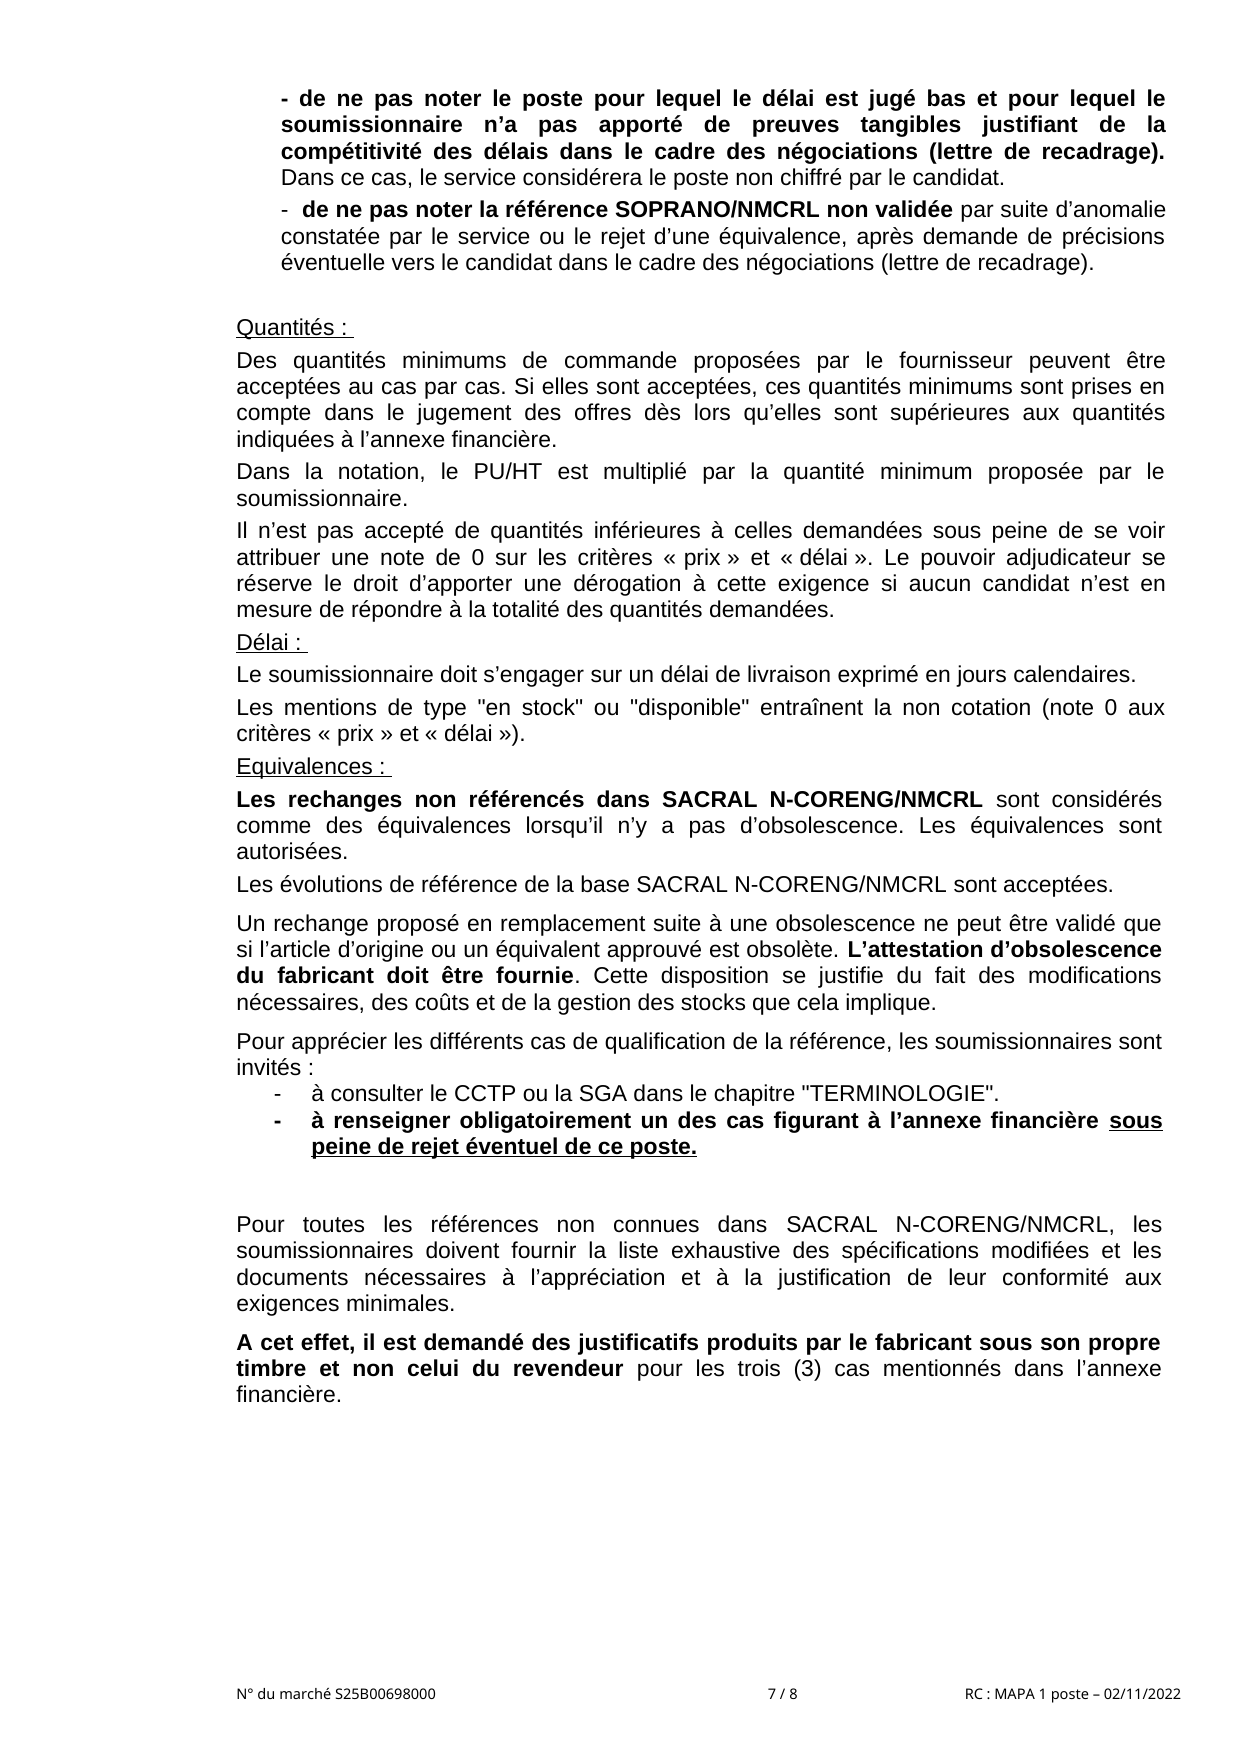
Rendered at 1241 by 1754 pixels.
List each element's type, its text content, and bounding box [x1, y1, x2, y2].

text - de ne pas noter la référence SOPRANO/NMCRL non validée par suite d’anomalie constatée par le service ou le rejet d’une équivalence, après demande de précisions éventuelle vers le candidat dans le cadre des négociations (lettre de recadrage). [281, 196, 1166, 275]
text Un rechange proposé en remplacement suite à une obsolescence ne peut être validé que si l’article d’origine ou un équivalent approuvé est obsolète. L’attestation d’obsolescence du fabricant doit être fournie. Cette disposition se justifie du fait des modifications nécessaires, des coûts et de la gestion des stocks que cela implique. [236, 910, 1162, 1015]
text Les mentions de type "en stock" ou "disponible" entraînent la non cotation (note 0 aux critères « prix » et « délai »). [236, 694, 1166, 747]
text Les rechanges non référencés dans SACRAL N-CORENG/NMCRL sont considérés comme des équivalences lorsqu’il n’y a pas d’obsolescence. Les équivalences sont autorisées. [236, 786, 1162, 865]
text A cet effet, il est demandé des justificatifs produits par le fabricant sous son propre timbre et non celui du revendeur pour les trois (3) cas mentionnés dans l’annexe financière. [236, 1329, 1162, 1408]
text Pour toutes les références non connues dans SACRAL N-CORENG/NMCRL, les soumissionnaires doivent fournir la liste exhaustive des spécifications modifiées et les documents nécessaires à l’appréciation et à la justification de leur conformité aux exigences minimales. [236, 1211, 1162, 1316]
text Dans la notation, le PU/HT est multiplié par la quantité minimum proposée par le soumissionnaire. [236, 458, 1166, 511]
text - de ne pas noter le poste pour lequel le délai est jugé bas et pour lequel le soumissionnaire n’a pas apporté de preuves tangibles justifiant de la compétitivité des délais dans le cadre des négociations (lettre de recadrage). Dans ce cas, le service considérera le poste non chiffré par le candidat. [281, 85, 1166, 190]
text Les évolutions de référence de la base SACRAL N-CORENG/NMCRL sont acceptées. [236, 871, 1162, 897]
text Délai : [236, 629, 1166, 655]
list à renseigner obligatoirement un des cas figurant à l’annexe financière sous peine de rejet éventuel de ce poste. [274, 1107, 1162, 1159]
list à consulter le CCTP ou la SGA dans le chapitre "TERMINOLOGIE". [274, 1080, 1162, 1107]
text Quantités : [236, 314, 1166, 340]
text Des quantités minimums de commande proposées par le fournisseur peuvent être acceptées au cas par cas. Si elles sont acceptées, ces quantités minimums sont prises en compte dans le jugement des offres dès lors qu’elles sont supérieures aux quantités indiquées à l’annexe financière. [236, 347, 1166, 452]
text Le soumissionnaire doit s’engager sur un délai de livraison exprimé en jours calendaires. [236, 661, 1166, 688]
text Il n’est pas accepté de quantités inférieures à celles demandées sous peine de se voir attribuer une note de 0 sur les critères « prix » et « délai ». Le pouvoir adjudicateur se réserve le droit d’apporter une dérogation à cette exigence si aucun candidat n’est en mesure de répondre à la totalité des quantités demandées. [236, 517, 1166, 623]
text Equivalences : [236, 753, 1166, 779]
text Pour apprécier les différents cas de qualification de la référence, les soumissionnaires sont invités : [236, 1028, 1162, 1080]
